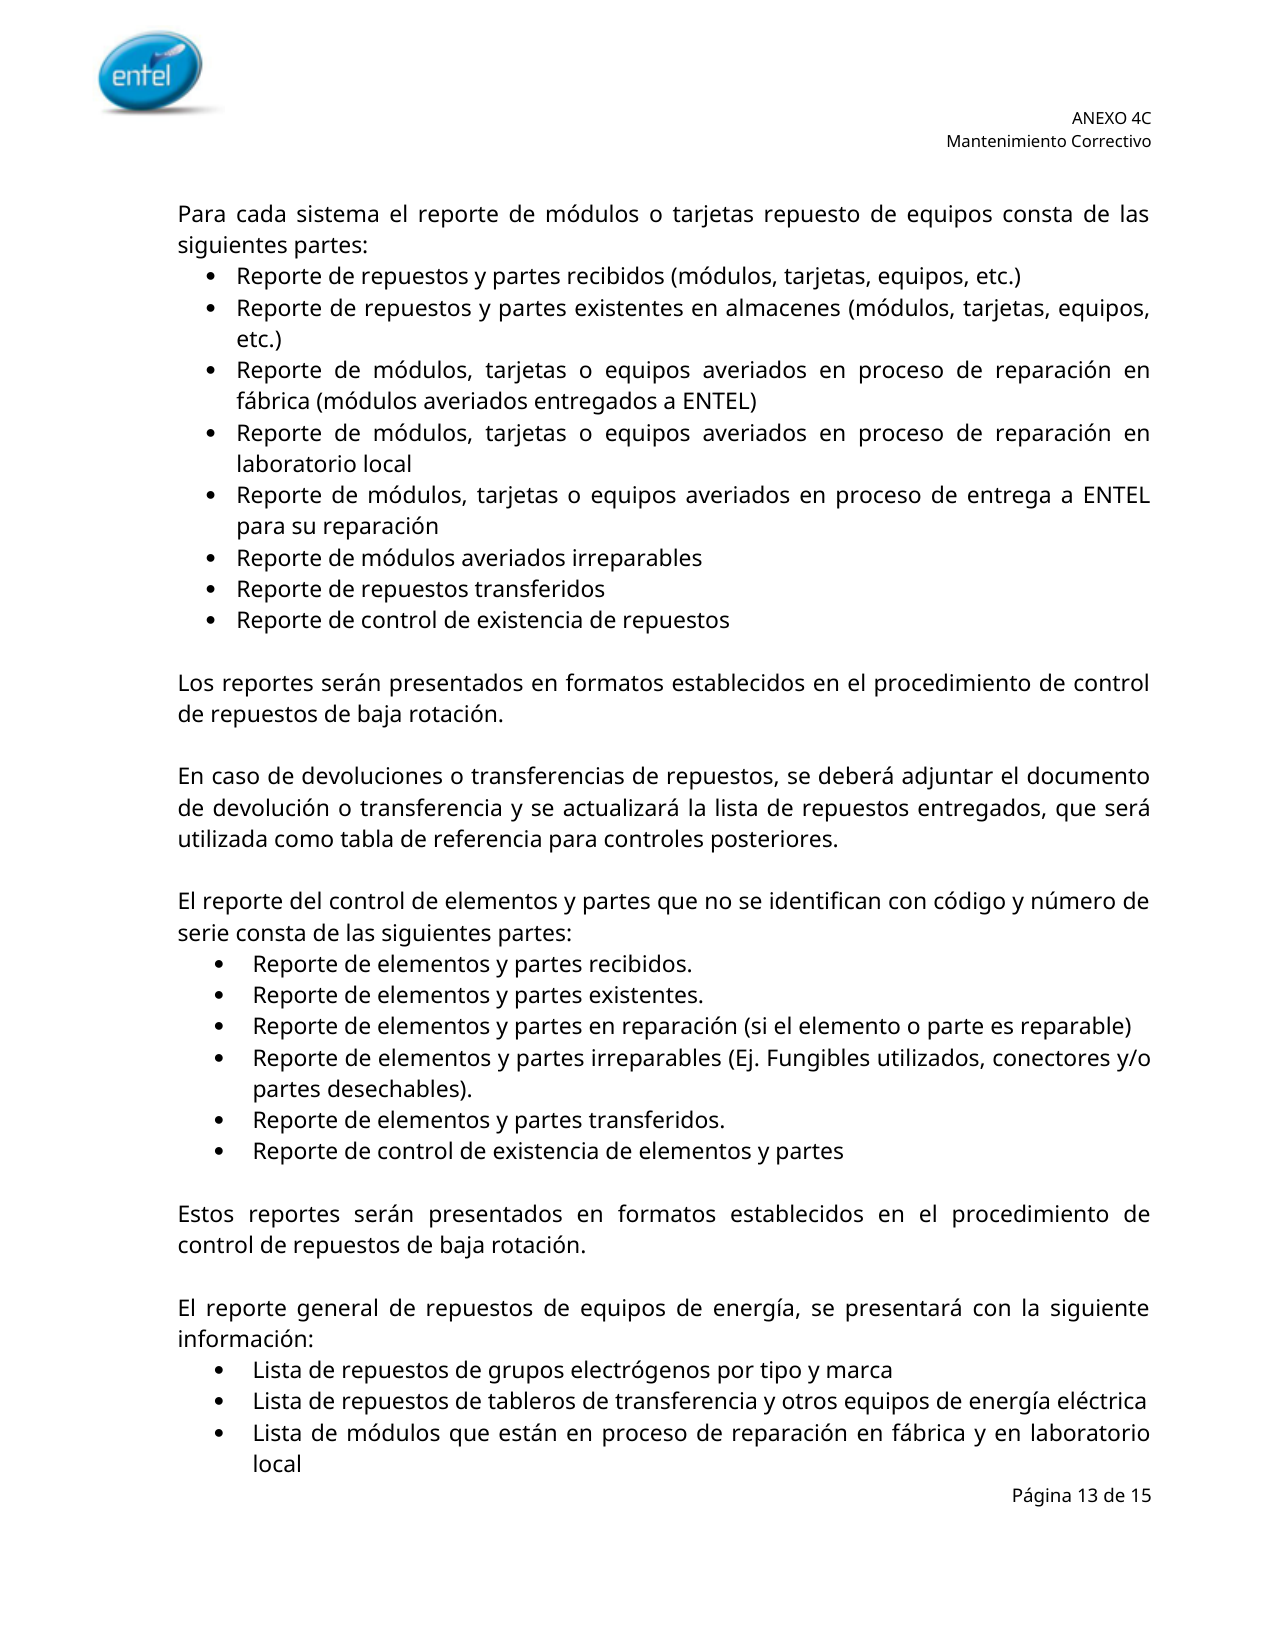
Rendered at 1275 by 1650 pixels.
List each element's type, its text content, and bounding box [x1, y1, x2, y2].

list Reporte de repuestos y partes existentes en almacenes (módulos, tarjetas, equipos, etc.) [207, 291, 1152, 354]
list Reporte de control de existencia de elementos y partes [215, 1135, 1152, 1166]
list Reporte de elementos y partes irreparables (Ej. Fungibles utilizados, conectores y/o partes desechables). [215, 1041, 1152, 1104]
list Reporte de módulos averiados irreparables [207, 541, 1152, 573]
text Para cada sistema el reporte de módulos o tarjetas repuesto de equipos consta de las siguientes partes: [177, 198, 1152, 260]
list Reporte de elementos y partes transferidos. [215, 1104, 1152, 1135]
list Lista de repuestos de grupos electrógenos por tipo y marca [215, 1354, 1152, 1385]
list Reporte de control de existencia de repuestos [207, 604, 1152, 635]
text El reporte del control de elementos y partes que no se identifican con código y número de serie consta de las siguientes partes: [177, 885, 1152, 948]
list Lista de repuestos de tableros de transferencia y otros equipos de energía eléctrica [215, 1385, 1152, 1416]
list Reporte de módulos, tarjetas o equipos averiados en proceso de reparación en laboratorio local [207, 416, 1152, 479]
list Reporte de elementos y partes existentes. [215, 979, 1152, 1010]
text Los reportes serán presentados en formatos establecidos en el procedimiento de control de repuestos de baja rotación. [177, 666, 1152, 729]
list Reporte de repuestos y partes recibidos (módulos, tarjetas, equipos, etc.) [207, 260, 1152, 291]
list Reporte de módulos, tarjetas o equipos averiados en proceso de reparación en fábrica (módulos averiados entregados a ENTEL) [207, 354, 1152, 416]
list Reporte de módulos, tarjetas o equipos averiados en proceso de entrega a ENTEL para su reparación [207, 479, 1152, 541]
text El reporte general de repuestos de equipos de energía, se presentará con la siguiente información: [177, 1291, 1152, 1354]
text En caso de devoluciones o transferencias de repuestos, se deberá adjuntar el documento de devolución o transferencia y se actualizará la lista de repuestos entregados, que será utilizada como tabla de referencia para controles posteriores. [177, 760, 1152, 854]
picture [82, 25, 225, 122]
list Reporte de elementos y partes en reparación (si el elemento o parte es reparable) [215, 1010, 1152, 1041]
list Reporte de repuestos transferidos [207, 573, 1152, 604]
text Estos reportes serán presentados en formatos establecidos en el procedimiento de control de repuestos de baja rotación. [177, 1198, 1152, 1260]
list Lista de módulos que están en proceso de reparación en fábrica y en laboratorio local [215, 1416, 1152, 1479]
list Reporte de elementos y partes recibidos. [215, 948, 1152, 979]
